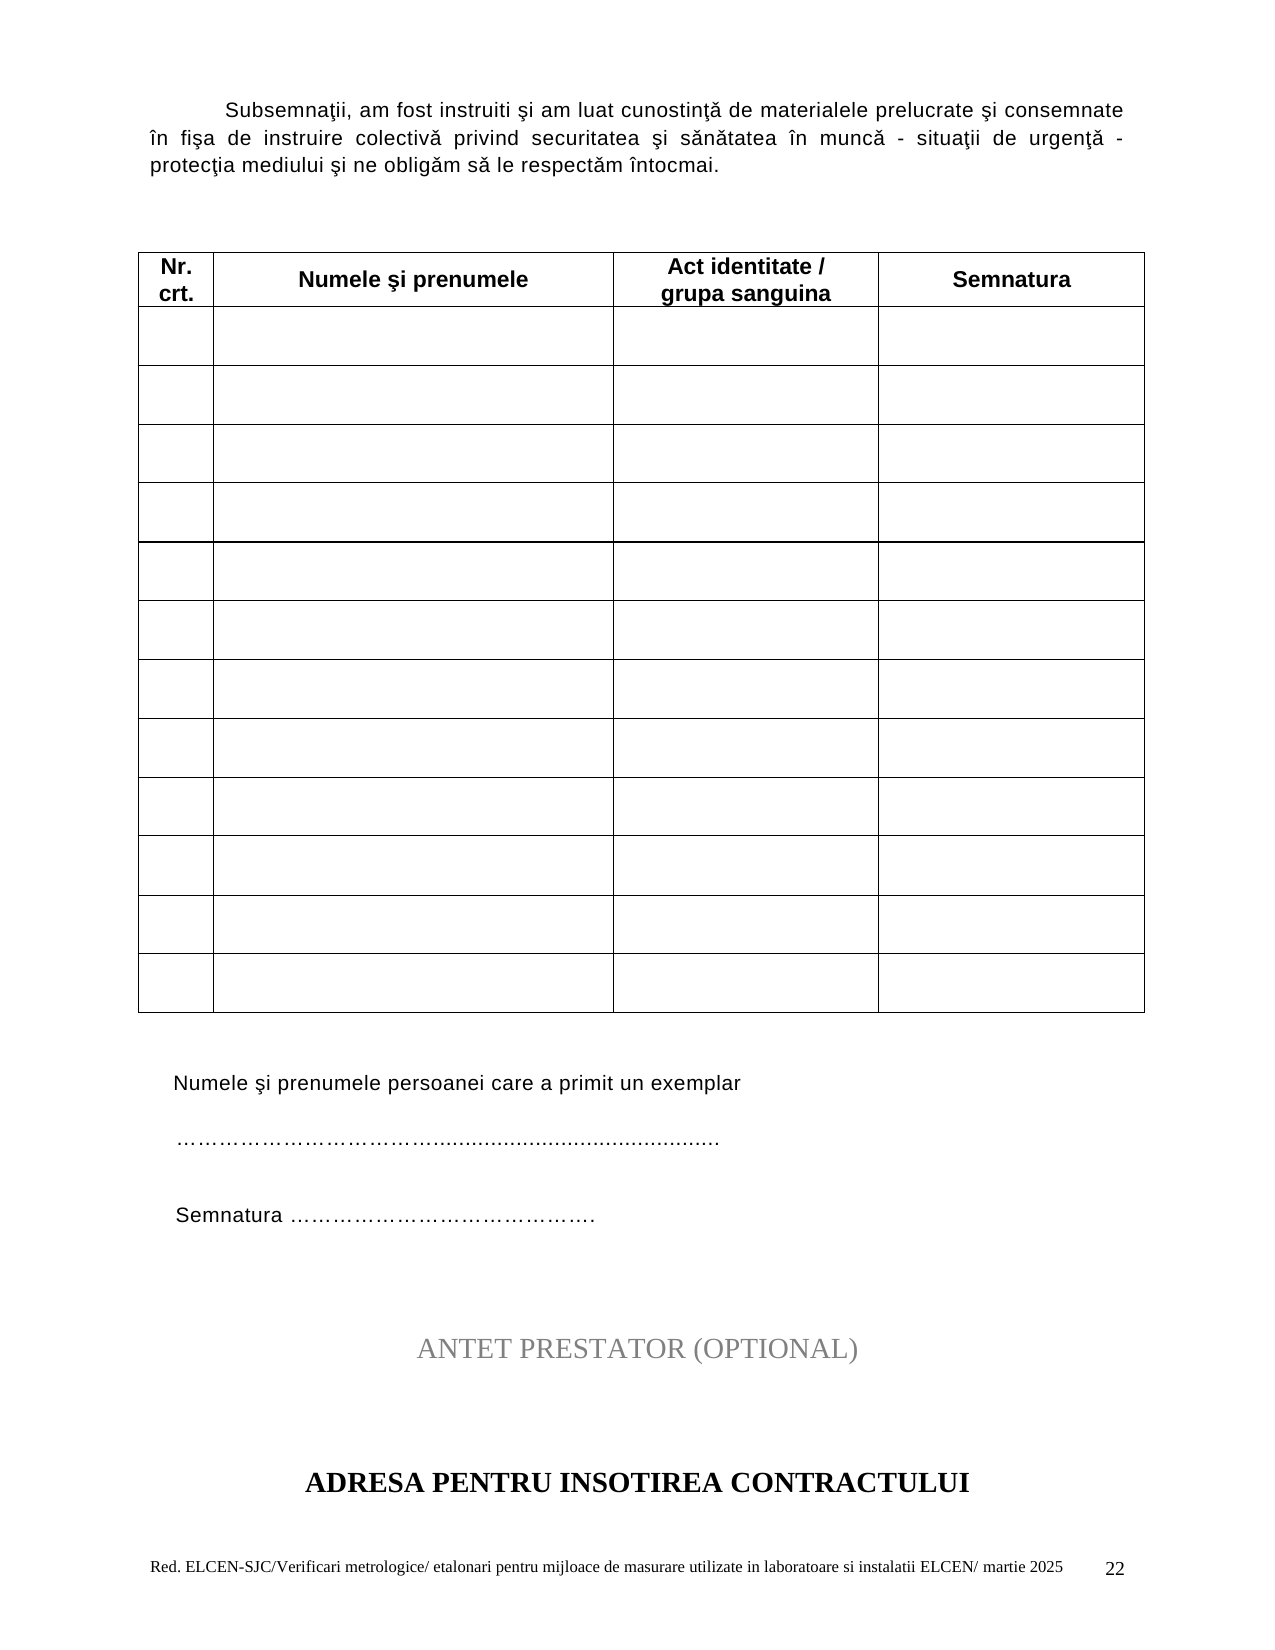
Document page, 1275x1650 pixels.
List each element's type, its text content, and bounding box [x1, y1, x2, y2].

table_cell [139, 836, 213, 894]
table_cell [214, 896, 613, 953]
table_cell [139, 954, 213, 1012]
table_cell [139, 366, 213, 424]
table_cell [614, 425, 878, 482]
table_cell [879, 601, 1144, 659]
text Adresa pentru insotirea contractului [150, 1465, 1125, 1499]
table_cell [214, 366, 613, 424]
table_cell [879, 483, 1144, 541]
table_cell [879, 543, 1144, 600]
table_cell [139, 307, 213, 364]
table_cell [139, 425, 213, 482]
table_cell [614, 366, 878, 424]
table_cell [614, 543, 878, 600]
table_cell [879, 307, 1144, 364]
table_cell [214, 719, 613, 777]
table_cell [879, 660, 1144, 718]
table_cell [879, 719, 1144, 777]
table_cell [614, 483, 878, 541]
table_cell [879, 366, 1144, 424]
table_cell [139, 719, 213, 777]
text Subsemnaţii, am fost instruiti şi am luat cunostinţǎ de materialele prelucrate şi consemnate în fişa de instruire colectivǎ privind securitatea şi sǎnǎtatea în muncǎ - situaţii de urgenţǎ - protecţia mediului şi ne obligǎm sǎ le respectǎm întocmai. [150, 98, 1125, 177]
table_cell [614, 660, 878, 718]
table_cell [214, 601, 613, 659]
table_cell [139, 896, 213, 953]
table_cell [214, 778, 613, 835]
table_cell [879, 954, 1144, 1012]
table_header Numele şi prenumele [214, 253, 613, 306]
table_cell [614, 778, 878, 835]
table_cell [139, 543, 213, 600]
text Numele şi prenumele persoanei care a primit un exemplar [150, 1071, 1125, 1095]
table_cell [214, 543, 613, 600]
table_cell [614, 719, 878, 777]
table_cell [214, 483, 613, 541]
table_cell [214, 660, 613, 718]
table_header Act identitate / grupa sanguina [614, 253, 878, 306]
table_cell [139, 660, 213, 718]
table_cell [879, 778, 1144, 835]
table_cell [614, 307, 878, 364]
table_cell [139, 483, 213, 541]
table_cell [214, 425, 613, 482]
table_cell [879, 425, 1144, 482]
table_cell [614, 896, 878, 953]
text ANTET PRESTATOR (OPTIONAL) [150, 1331, 1125, 1364]
table_cell [614, 836, 878, 894]
table_cell [139, 601, 213, 659]
table_cell [214, 836, 613, 894]
table_cell [214, 307, 613, 364]
table_cell [879, 896, 1144, 953]
table_header Semnatura [879, 253, 1144, 306]
table_header Nr. crt. [139, 253, 213, 306]
table_cell [614, 954, 878, 1012]
table_cell [879, 836, 1144, 894]
table_cell [614, 601, 878, 659]
table_cell [139, 778, 213, 835]
table_cell [214, 954, 613, 1012]
text ………………………………............................................. [150, 1126, 1125, 1150]
text Semnatura ……………………………………. [150, 1203, 1125, 1227]
